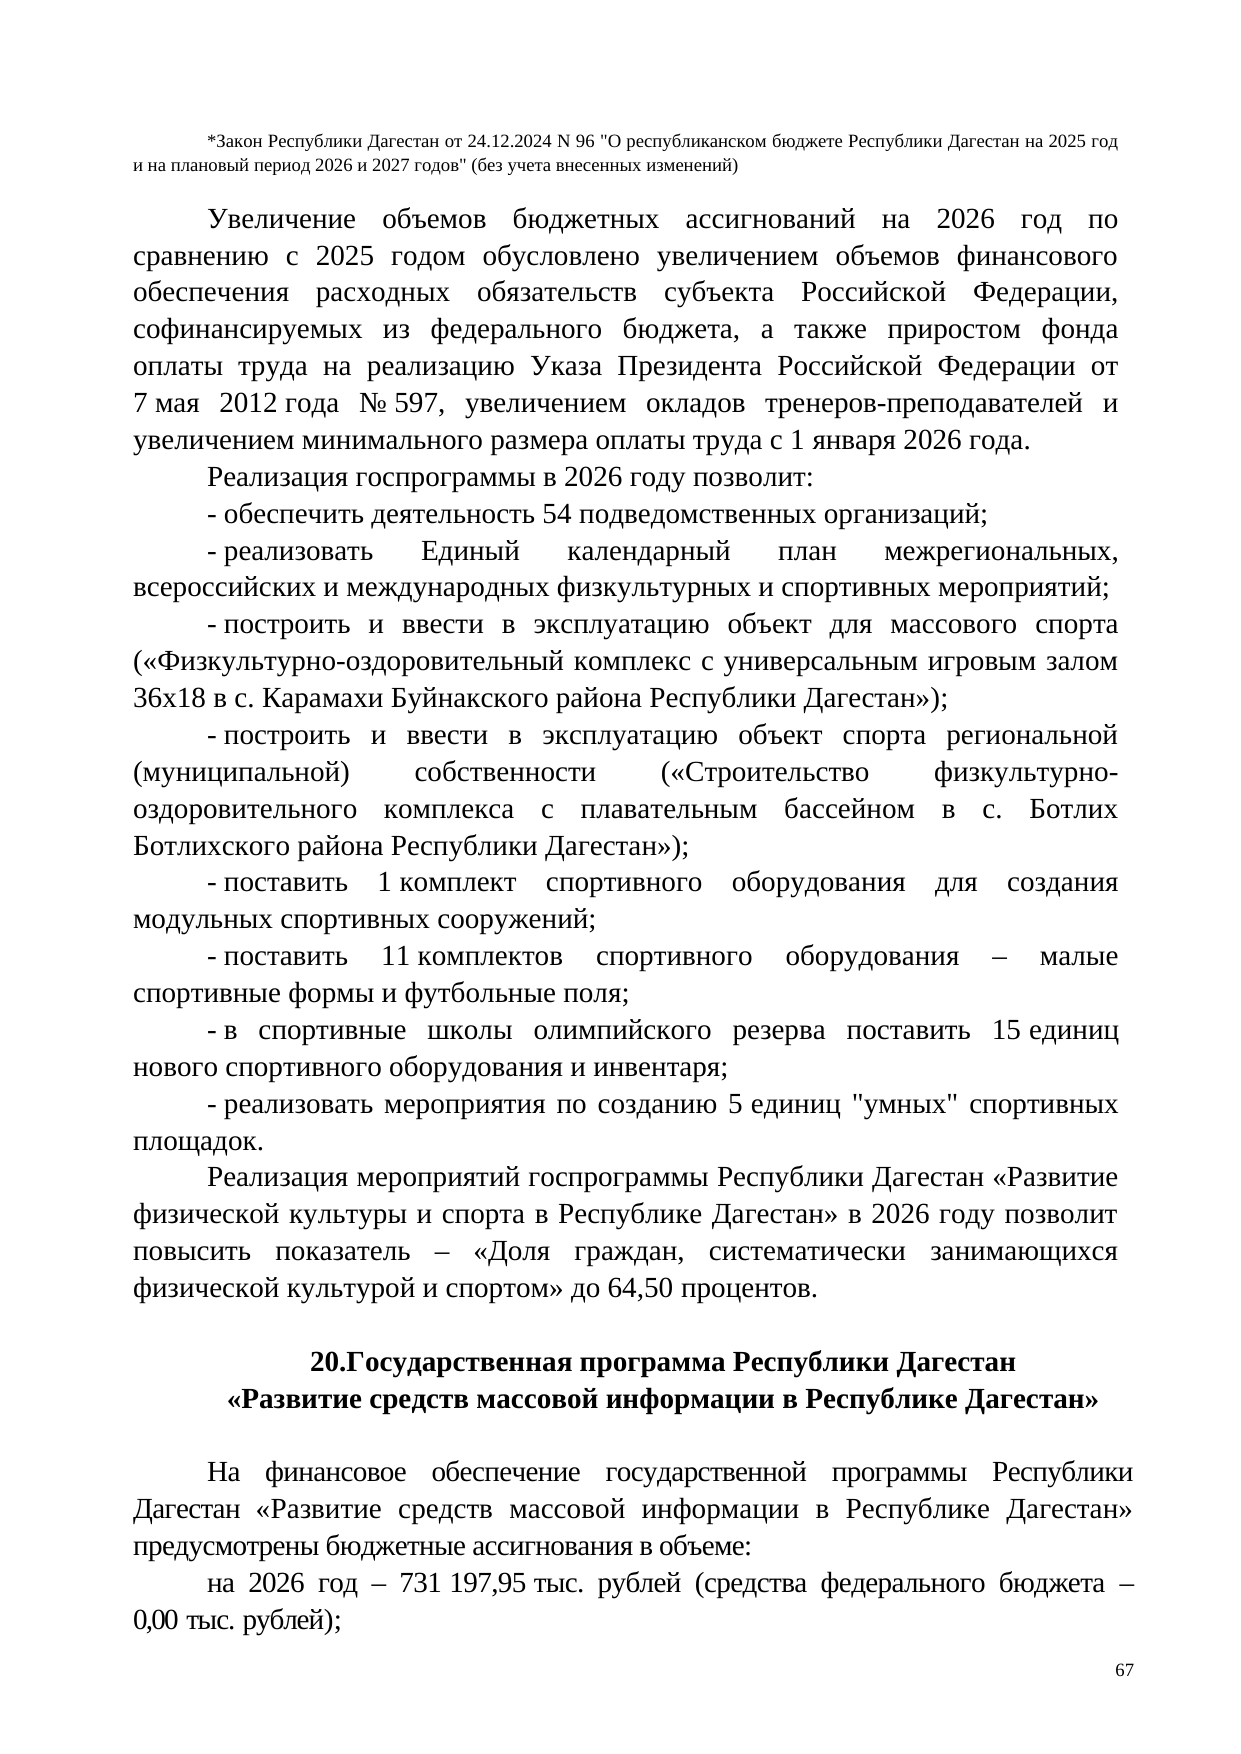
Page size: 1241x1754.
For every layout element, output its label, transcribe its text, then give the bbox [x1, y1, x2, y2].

text - построить и ввести в эксплуатацию объект для массового спорта («Физкультурно-оздоровительный комплекс с универсальным игровым залом 36х18 в с. Карамахи Буйнакского района Республики Дагестан»); [133, 606, 1119, 714]
text 20.Государственная программа Республики Дагестан [133, 1344, 1119, 1377]
text На финансовое обеспечение государственной программы Республики Дагестан «Развитие средств массовой информации в Республике Дагестан» предусмотрены бюджетные ассигнования в объеме: [133, 1454, 1134, 1562]
text - реализовать Единый календарный план межрегиональных, всероссийских и международных физкультурных и спортивных мероприятий; [133, 533, 1119, 603]
text на 2026 год – 731 197,95 тыс. рублей (средства федерального бюджета – 0,00 тыс. рублей); [133, 1565, 1134, 1636]
text - построить и ввести в эксплуатацию объект спорта региональной (муниципальной) собственности («Строительство физкультурно-оздоровительного комплекса с плавательным бассейном в с. Ботлих Ботлихского района Республики Дагестан»); [133, 717, 1119, 861]
text Увеличение объемов бюджетных ассигнований на 2026 год по сравнению с 2025 годом обусловлено увеличением объемов финансового обеспечения расходных обязательств субъекта Российской Федерации, софинансируемых из федерального бюджета, а также приростом фонда оплаты труда на реализацию Указа Президента Российской Федерации от 7 мая 2012 года № 597, увеличением окладов тренеров-преподавателей и увеличением минимального размера оплаты труда с 1 января 2026 года. [133, 201, 1119, 456]
text Реализация госпрограммы в 2026 году позволит: [133, 459, 1119, 492]
text - в спортивные школы олимпийского резерва поставить 15 единиц нового спортивного оборудования и инвентаря; [133, 1012, 1119, 1082]
text - реализовать мероприятия по созданию 5 единиц "умных" спортивных площадок. [133, 1086, 1119, 1156]
text - обеспечить деятельность 54 подведомственных организаций; [133, 496, 1119, 529]
text *Закон Республики Дагестан от 24.12.2024 N 96 "О республиканском бюджете Республики Дагестан на 2025 год и на плановый период 2026 и 2027 годов" (без учета внесенных изменений) [133, 130, 1119, 175]
text «Развитие средств массовой информации в Республике Дагестан» [133, 1381, 1119, 1414]
text - поставить 1 комплект спортивного оборудования для создания модульных спортивных сооружений; [133, 864, 1119, 935]
text Реализация мероприятий госпрограммы Республики Дагестан «Развитие физической культуры и спорта в Республике Дагестан» в 2026 году позволит повысить показатель – «Доля граждан, систематически занимающихся физической культурой и спортом» до 64,50 процентов. [133, 1159, 1119, 1304]
text - поставить 11 комплектов спортивного оборудования – малые спортивные формы и футбольные поля; [133, 938, 1119, 1009]
